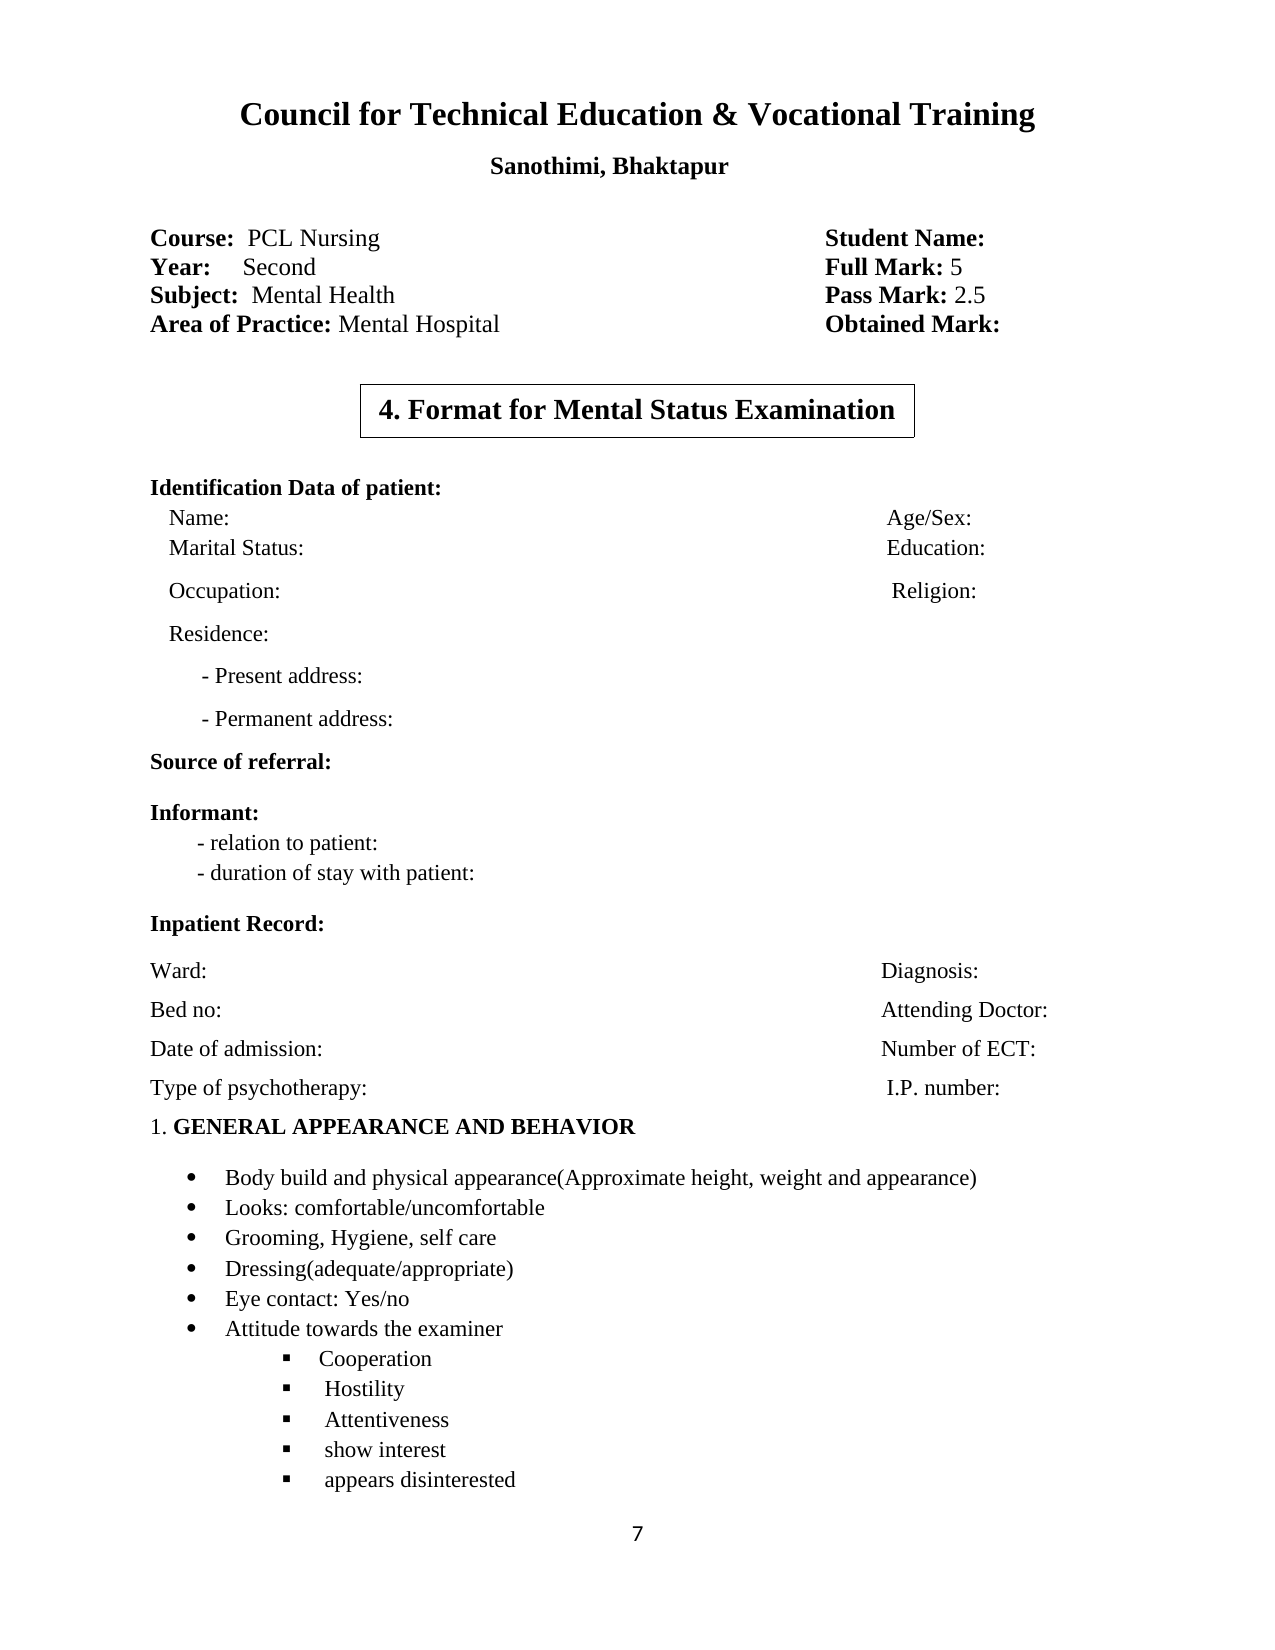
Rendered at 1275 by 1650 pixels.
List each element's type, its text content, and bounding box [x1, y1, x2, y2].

text Area of Practice: Mental Hospital Obtained Mark: [150, 309, 1125, 338]
list Grooming, Hygiene, self care [187, 1224, 1125, 1251]
text - Permanent address: [150, 705, 1125, 731]
text Informant: [150, 799, 1125, 825]
text - Present address: [150, 662, 1125, 689]
list Hostility [281, 1375, 1125, 1402]
list Cooperation [281, 1345, 1125, 1372]
list Attentiveness [281, 1406, 1125, 1432]
list Dressing(adequate/appropriate) [187, 1254, 1125, 1281]
text Source of referral: [150, 748, 1125, 774]
text Sanothimi, Bhaktapur [94, 151, 1125, 180]
list Looks: comfortable/uncomfortable [187, 1194, 1125, 1221]
text - duration of stay with patient: [197, 859, 1125, 886]
text Year: Second Full Mark: 5 [150, 252, 1125, 281]
list Attitude towards the examiner [187, 1315, 1125, 1341]
text 1. GENERAL APPEARANCE AND BEHAVIOR [150, 1113, 1125, 1139]
text Subject: Mental Health Pass Mark: 2.5 [150, 281, 1125, 309]
text Inpatient Record: [150, 910, 1125, 937]
text Course: PCL Nursing Student Name: [150, 223, 1125, 252]
text Residence: [169, 620, 1125, 646]
text Occupation: Religion: [169, 577, 1125, 603]
list show interest [281, 1436, 1125, 1462]
text - relation to patient: [197, 829, 1125, 855]
text Name: Age/Sex: [169, 504, 1125, 530]
text Council for Technical Education & Vocational Training [150, 94, 1125, 132]
text Bed no: Attending Doctor: [150, 996, 1125, 1023]
text Ward: Diagnosis: [150, 957, 1125, 984]
list appears disinterested [281, 1466, 1125, 1492]
text Type of psychotherapy: I.P. number: [150, 1074, 1125, 1100]
list Body build and physical appearance(Approximate height, weight and appearance) [187, 1164, 1125, 1190]
list Eye contact: Yes/no [187, 1285, 1125, 1311]
text Marital Status: Education: [159, 534, 1125, 561]
text Identification Data of patient: [150, 474, 1125, 500]
text Date of admission: Number of ECT: [150, 1035, 1125, 1062]
